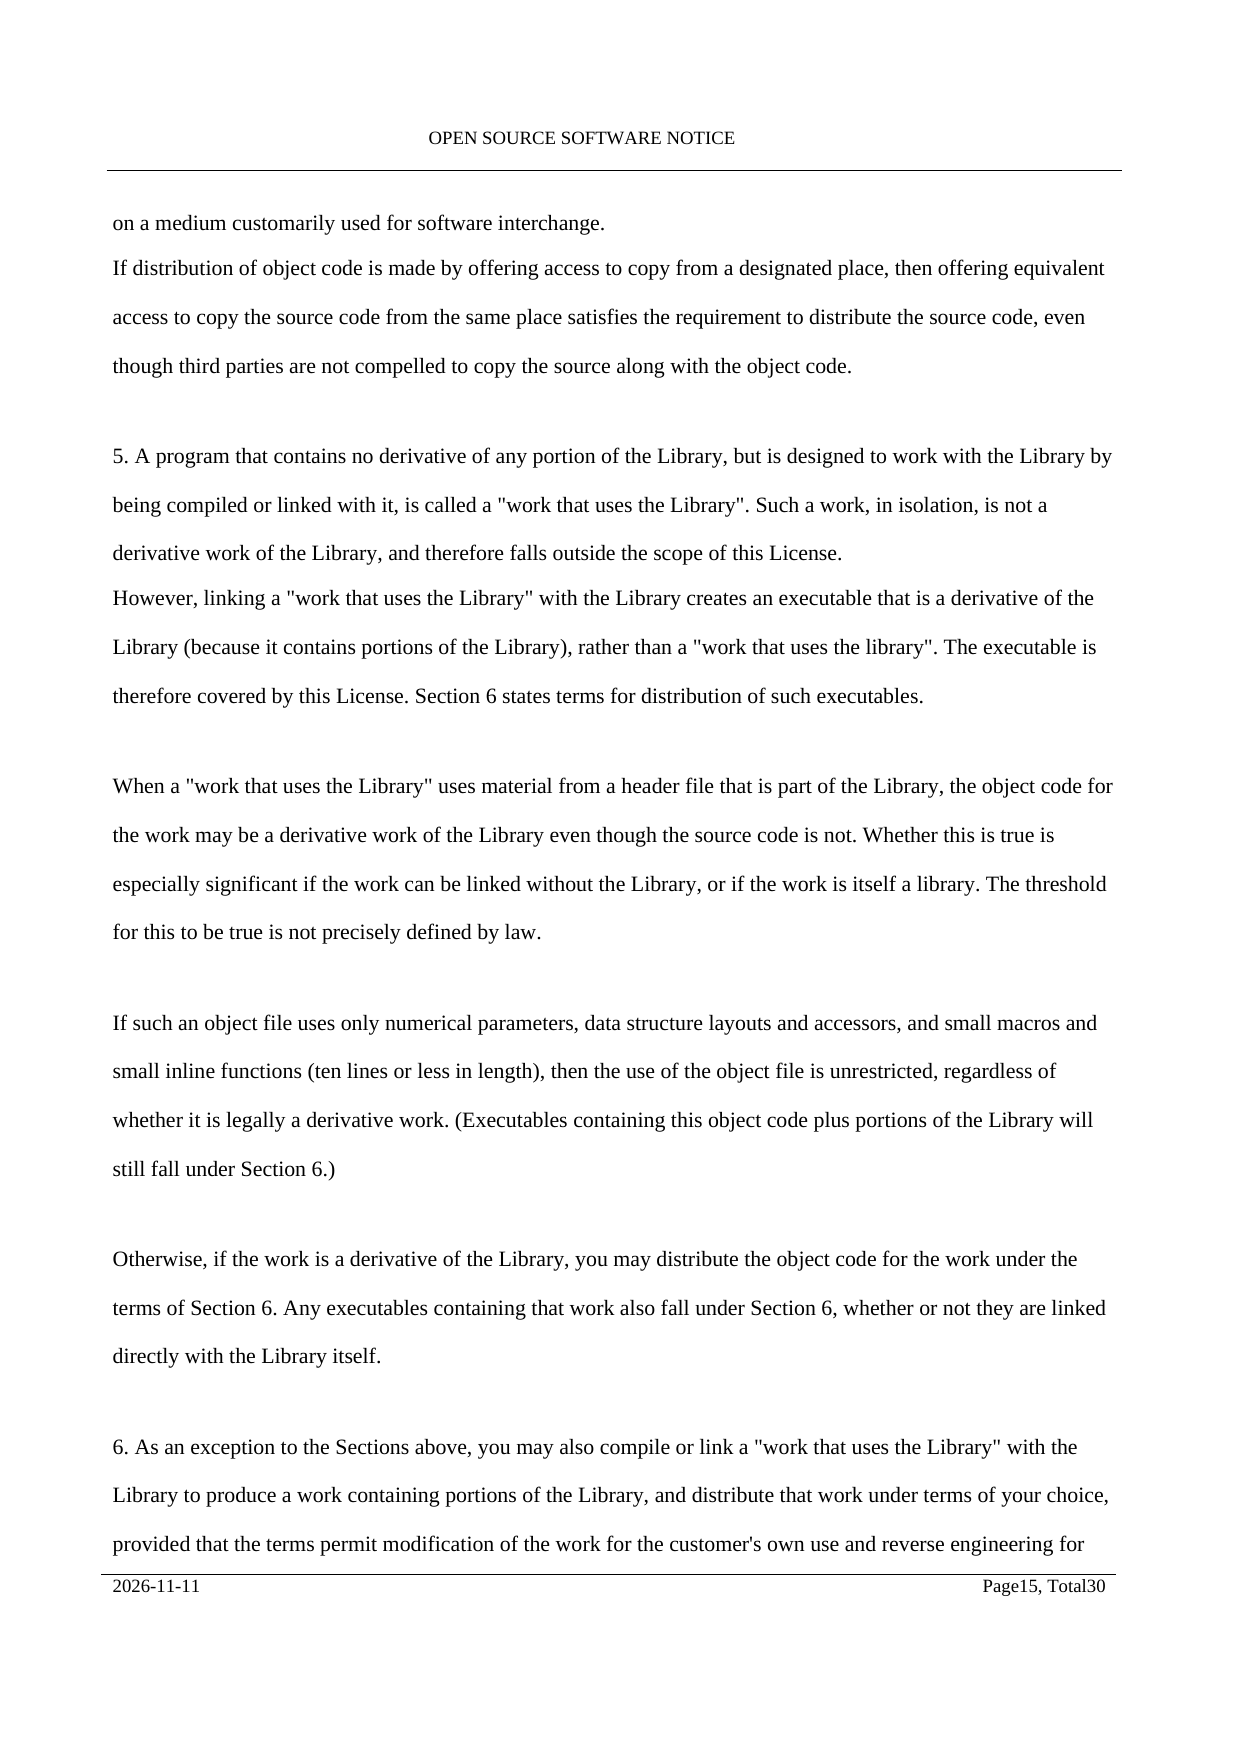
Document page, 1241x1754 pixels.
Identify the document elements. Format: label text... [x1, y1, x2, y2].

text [112, 206, 1128, 239]
text If such an object file uses only numerical parameters, data structure layouts and accessors, and small macros and small inline functions (ten lines or less in length), then the use of the object file is unrestricted, regardless of whether it is legally a derivative work. (Executables containing this object code plus portions of the Library will still fall under Section 6.) [112, 1006, 1128, 1185]
text However, linking a "work that uses the Library" with the Library creates an executable that is a derivative of the Library (because it contains portions of the Library), rather than a "work that uses the library". The executable is therefore covered by this License. Section 6 states terms for distribution of such executables. [112, 582, 1128, 712]
text If distribution of object code is made by offering access to copy from a designated place, then offering equivalent access to copy the source code from the same place satisfies the requirement to distribute the source code, even though third parties are not compelled to copy the source along with the object code. [112, 251, 1128, 381]
text 5. A program that contains no derivative of any portion of the Library, but is designed to work with the Library by being compiled or linked with it, is called a "work that uses the Library". Such a work, in isolation, is not a derivative work of the Library, and therefore falls outside the scope of this License. [112, 439, 1128, 569]
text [112, 1430, 1128, 1560]
text When a "work that uses the Library" uses material from a header file that is part of the Library, the object code for the work may be a derivative work of the Library even though the source code is not. Whether this is true is especially significant if the work can be linked without the Library, or if the work is itself a library. The threshold for this to be true is not precisely defined by law. [112, 769, 1128, 948]
text Otherwise, if the work is a derivative of the Library, you may distribute the object code for the work under the terms of Section 6. Any executables containing that work also fall under Section 6, whether or not they are linked directly with the Library itself. [112, 1242, 1128, 1372]
